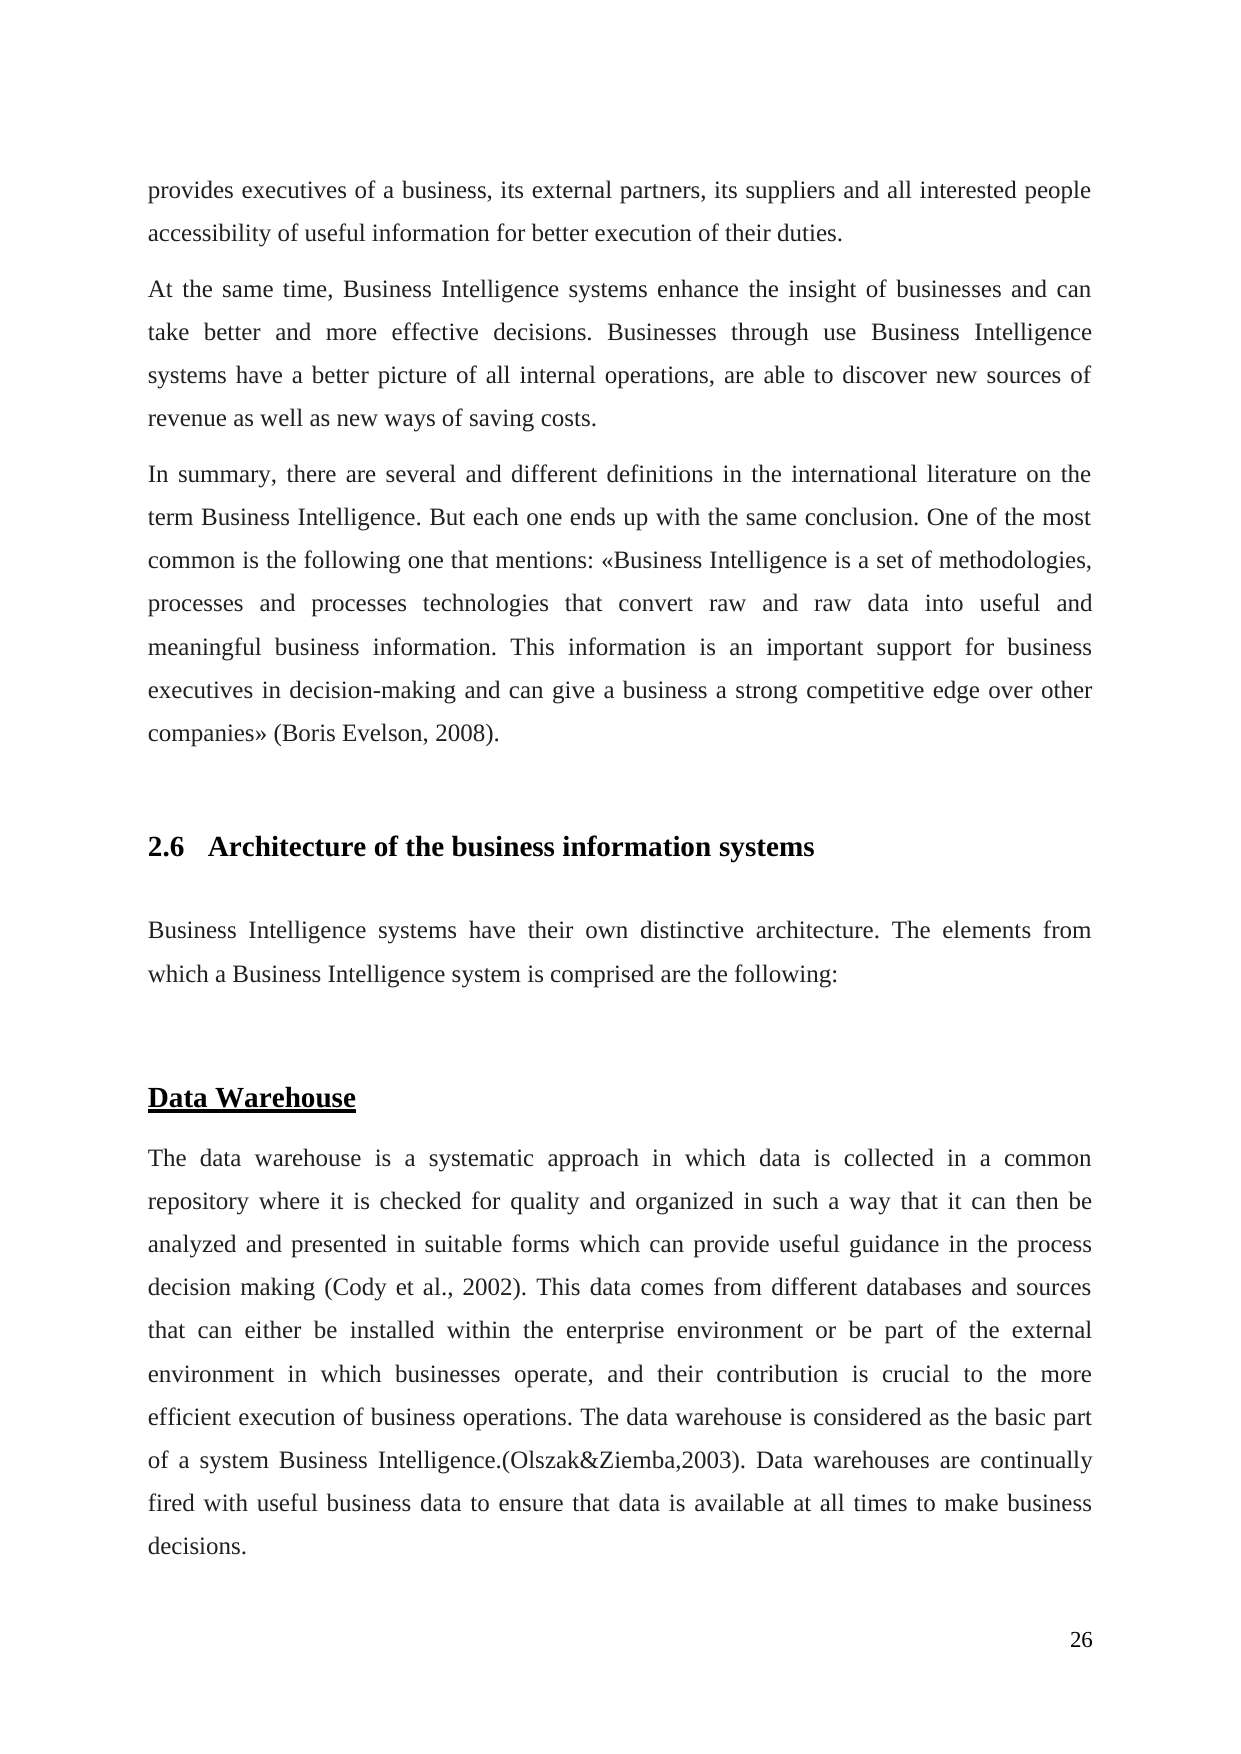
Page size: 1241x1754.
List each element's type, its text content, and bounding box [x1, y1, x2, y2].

subtitle Data Warehouse [148, 1080, 1223, 1114]
subtitle Architecture of the business information systems [148, 829, 1223, 863]
text At the same time, Business Intelligence systems enhance the insight of businesses and can take better and more effective decisions. Businesses through use Business Intelligence systems have a better picture of all internal operations, are able to discover new sources of revenue as well as new ways of saving costs. [148, 274, 1093, 432]
text Business Intelligence systems have their own distinctive architecture. The elements from which a Business Intelligence system is comprised are the following: [148, 916, 1093, 987]
text In summary, there are several and different definitions in the international literature on the term Business Intelligence. But each one ends up with the same conclusion. One of the most common is the following one that mentions: «Business Intelligence is a set of methodologies, processes and processes technologies that convert raw and raw data into useful and meaningful business information. This information is an important support for business executives in decision-making and can give a business a strong competitive edge over other companies» (Boris Evelson, 2008). [148, 459, 1093, 747]
text The data warehouse is a systematic approach in which data is collected in a common repository where it is checked for quality and organized in such a way that it can then be analyzed and presented in suitable forms which can provide useful guidance in the process decision making (Cody et al., 2002). This data comes from different databases and sources that can either be installed within the enterprise environment or be part of the external environment in which businesses operate, and their contribution is crucial to the more efficient execution of business operations. The data warehouse is considered as the basic part of a system Business Intelligence.(Olszak&Ziemba,2003). Data warehouses are continually fired with useful business data to ensure that data is available at all times to make business decisions. [148, 1143, 1093, 1560]
text provides executives of a business, its external partners, its suppliers and all interested people accessibility of useful information for better execution of their duties. [148, 175, 1092, 247]
